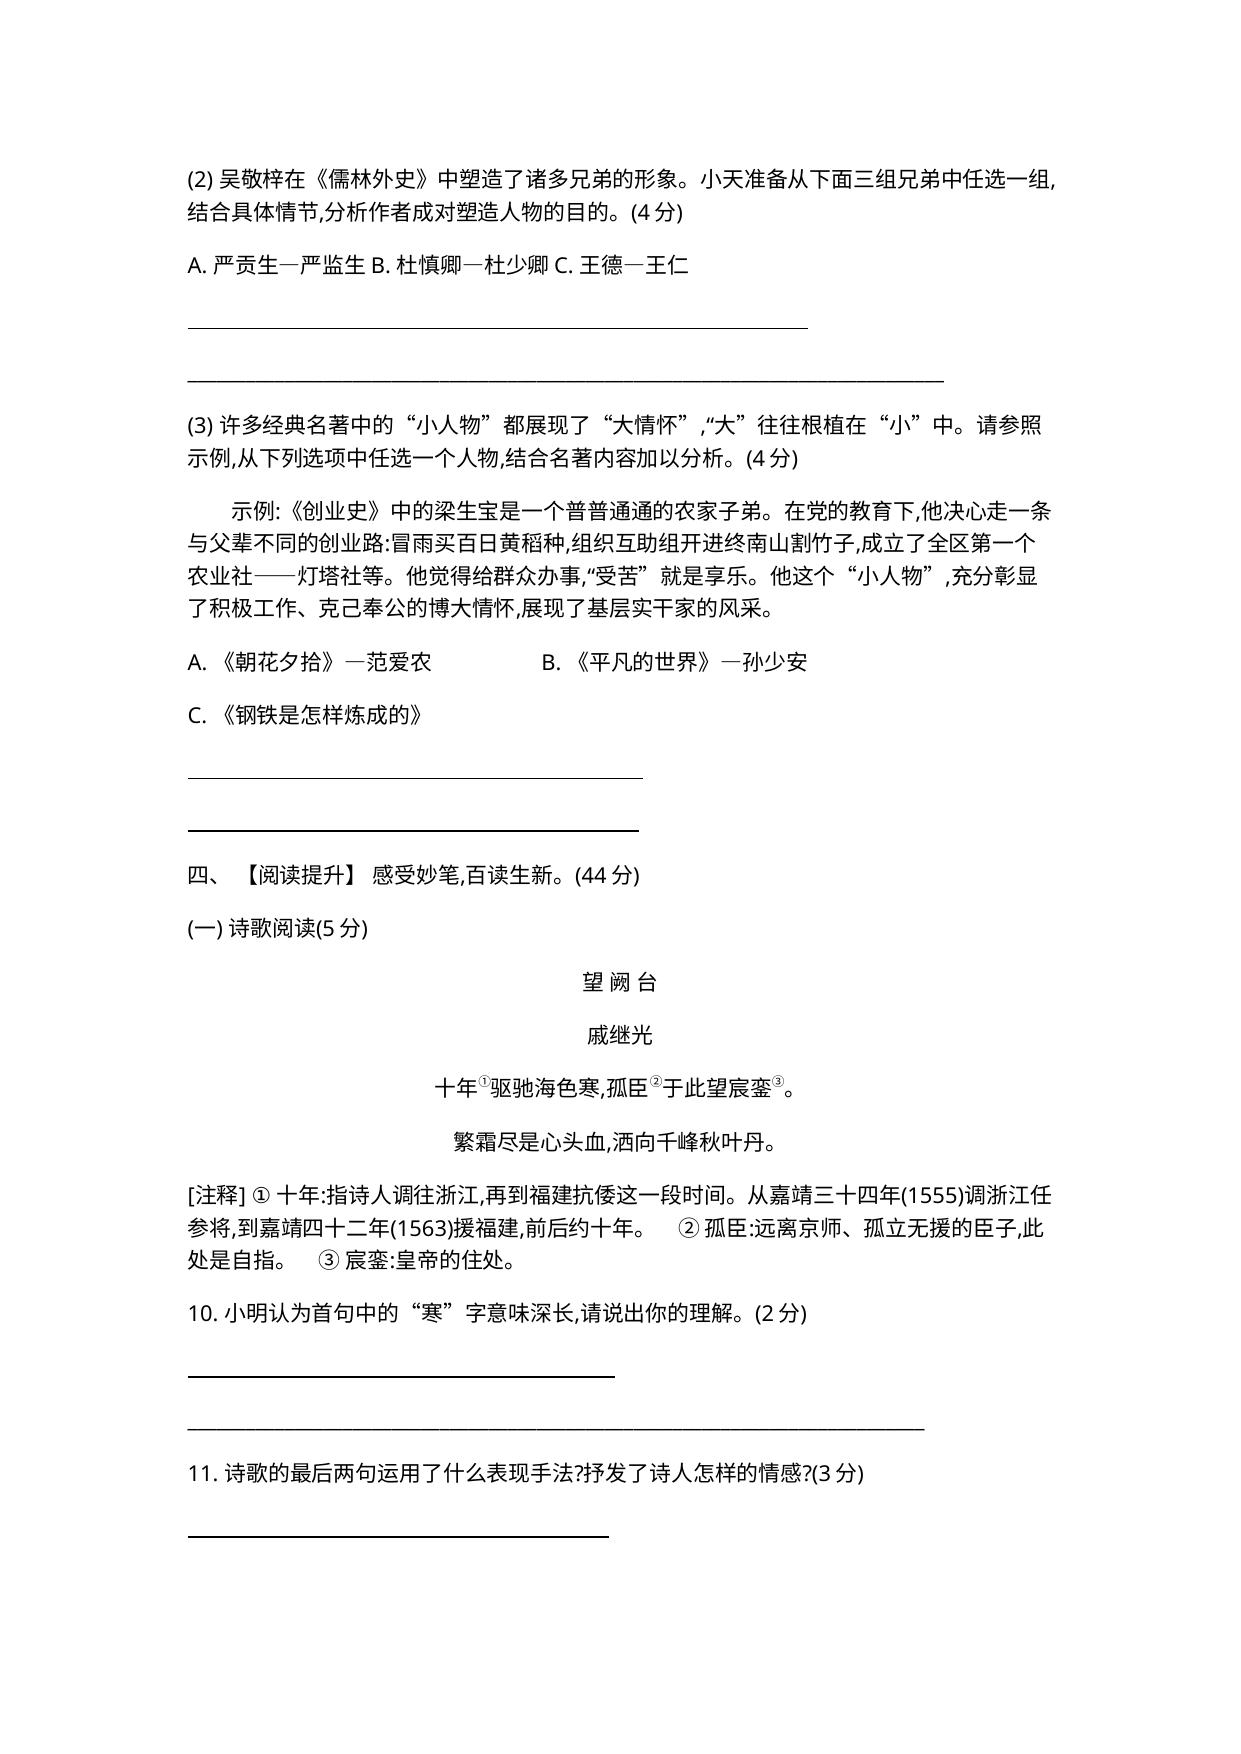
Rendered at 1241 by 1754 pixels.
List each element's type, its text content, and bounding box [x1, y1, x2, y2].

text [注释] ① 十年:指诗人调往浙江,再到福建抗倭这一段时间。从嘉靖三十四年(1555)调浙江任参将,到嘉靖四十二年(1563)援福建,前后约十年。 ② 孤臣:远离京师、孤立无援的臣子,此处是自指。 ③ 宸銮:皇帝的住处。 [187, 1178, 1053, 1275]
text (2) 吴敬梓在《儒林外史》中塑造了诸多兄弟的形象。小天准备从下面三组兄弟中任选一组,结合具体情节,分析作者成对塑造人物的目的。(4分) [187, 162, 1053, 227]
text A. 严贡生—严监生B. 杜慎卿—杜少卿C. 王德—王仁 [187, 248, 1053, 280]
text C. 《钢铁是怎样炼成的》 [187, 698, 1053, 730]
text 繁霜尽是心头血,洒向千峰秋叶丹。 [187, 1124, 1053, 1157]
text 10. 小明认为首句中的“寒”字意味深长,请说出你的理解。(2分) [187, 1296, 1053, 1329]
text 四、 【阅读提升】 感受妙笔,百读生新。(44分) [187, 858, 1053, 890]
text 望 阙 台 [187, 964, 1053, 997]
text 戚继光 [187, 1018, 1053, 1050]
text 十年①驱驰海色寒,孤臣②于此望宸銮③。 [187, 1071, 1053, 1104]
text (一) 诗歌阅读(5分) [187, 911, 1053, 944]
text ____________________________________________________________________________ [187, 1403, 1053, 1435]
text 示例:《创业史》中的梁生宝是一个普普通通的农家子弟。在党的教育下,他决心走一条与父辈不同的创业路:冒雨买百日黄稻种,组织互助组开进终南山割竹子,成立了全区第一个农业社——灯塔社等。他觉得给群众办事,“受苦”就是享乐。他这个“小人物”,充分彰显了积极工作、克己奉公的博大情怀,展现了基层实干家的风采。 [187, 494, 1053, 624]
text (3) 许多经典名著中的“小人物”都展现了“大情怀”,“大”往往根植在“小”中。请参照示例,从下列选项中任选一个人物,结合名著内容加以分析。(4分) [187, 408, 1053, 473]
text A. 《朝花夕拾》—范爱农 B. 《平凡的世界》—孙少安 [187, 644, 1053, 677]
text 11. 诗歌的最后两句运用了什么表现手法?抒发了诗人怎样的情感?(3分) [187, 1456, 1053, 1489]
text ______________________________________________________________________________ [187, 354, 1053, 387]
